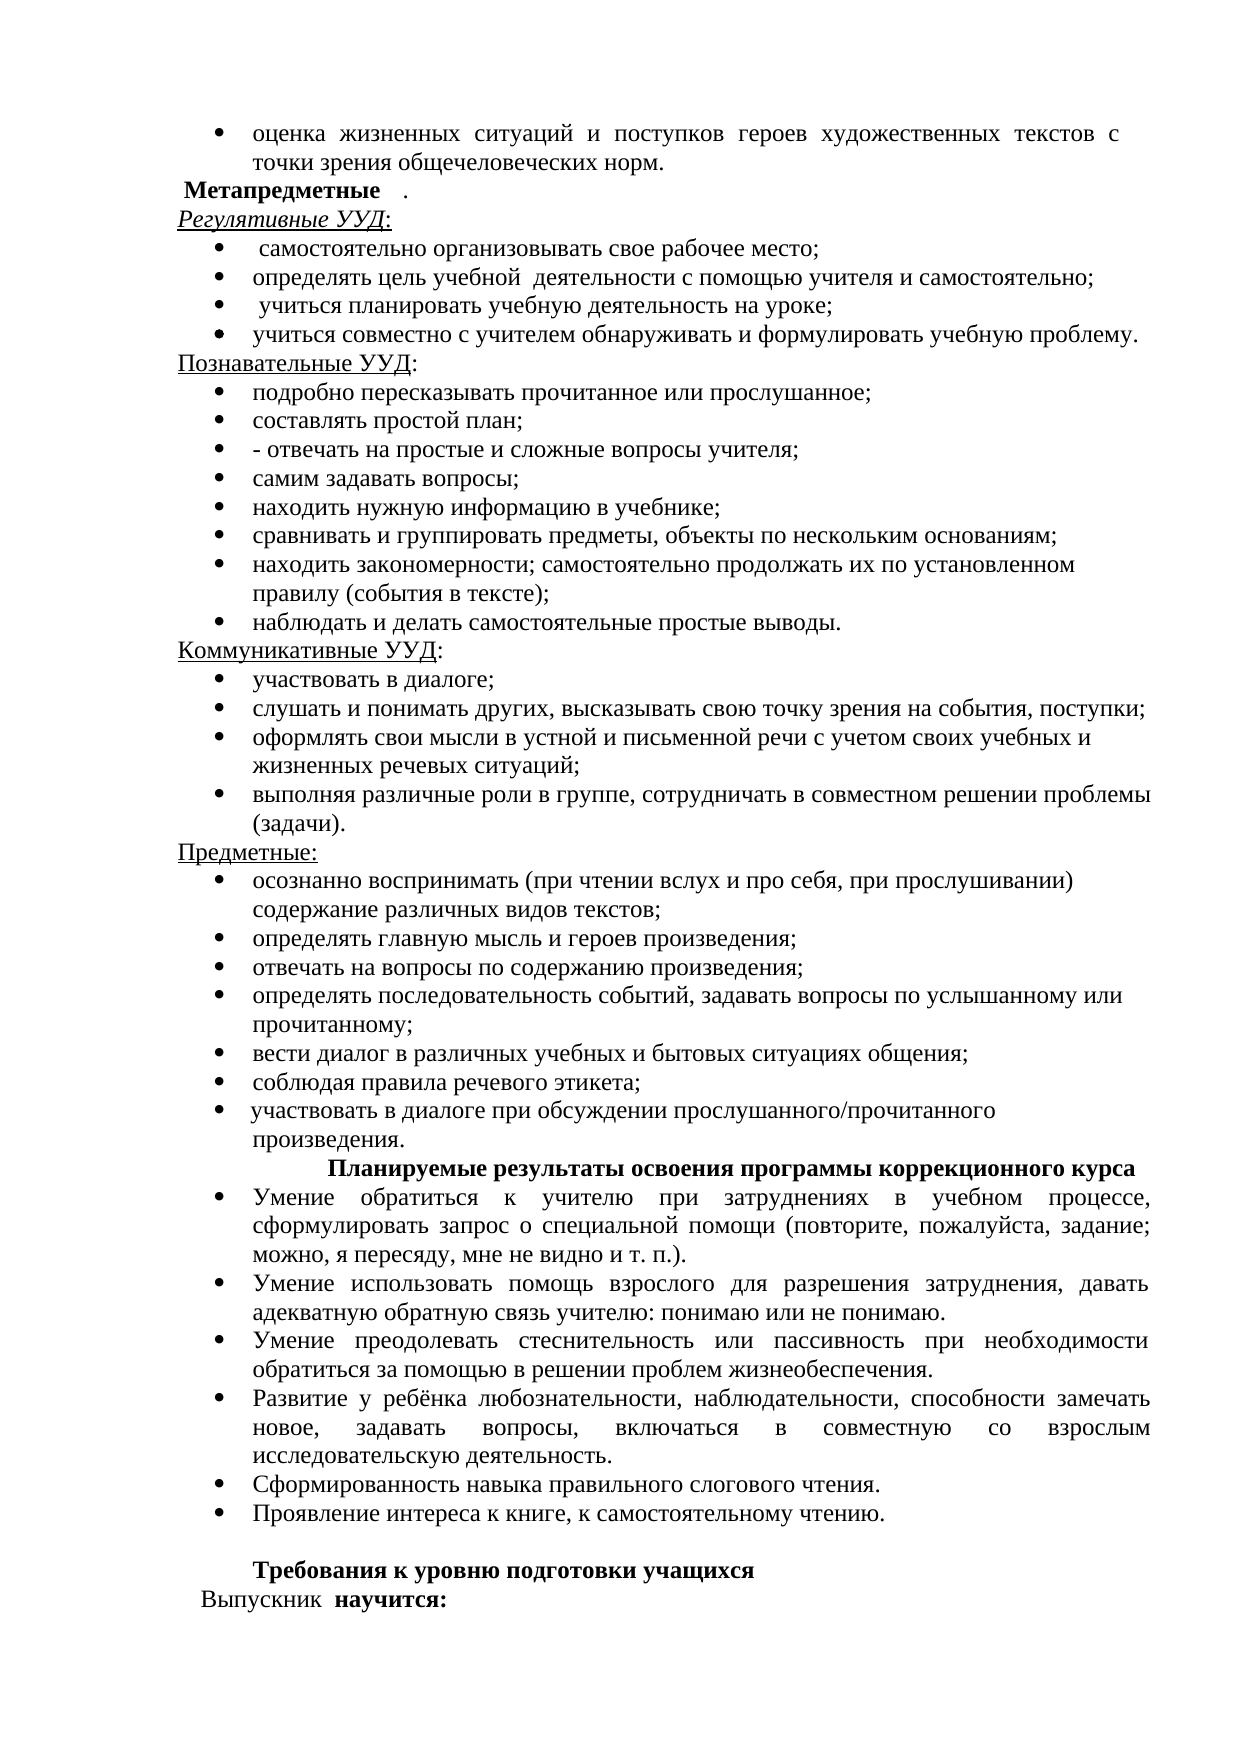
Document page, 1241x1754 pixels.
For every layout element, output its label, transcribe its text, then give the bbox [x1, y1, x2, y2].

list отвечать на вопросы по содержанию произведения; [215, 952, 1152, 981]
text Коммуникативные УУД: [177, 636, 1152, 664]
text Планируемые результаты освоения программы коррекционного курса [327, 1153, 1152, 1182]
list определять последовательность событий, задавать вопросы по услышанному или прочитанному; [215, 981, 1152, 1038]
list сравнивать и группировать предметы, объекты по нескольким основаниям; [215, 521, 1152, 549]
list слушать и понимать других, высказывать свою точку зрения на события, поступки; [215, 693, 1152, 722]
text Познавательные УУД: [177, 348, 1152, 377]
list находить закономерности; самостоятельно продолжать их по установленном правилу (события в тексте); [215, 549, 1152, 607]
list определять главную мысль и героев произведения; [215, 923, 1152, 952]
list самостоятельно организовывать свое рабочее место; [215, 233, 1152, 262]
text Предметные: [177, 837, 1152, 866]
list вести диалог в различных учебных и бытовых ситуациях общения; [215, 1038, 1152, 1067]
text Регулятивные УУД: [177, 204, 1152, 233]
list оформлять свои мысли в устной и письменной речи с учетом своих учебных и жизненных речевых ситуаций; [215, 722, 1152, 779]
list Сформированность навыка правильного слогового чтения. [215, 1469, 1152, 1498]
list соблюдая правила речевого этикета; [215, 1067, 1152, 1096]
list осознанно воспринимать (при чтении вслух и про себя, при прослушивании) содержание различных видов текстов; [215, 866, 1152, 923]
list - отвечать на простые и сложные вопросы учителя; [215, 434, 1152, 463]
list участвовать в диалоге; [215, 664, 1152, 693]
list подробно пересказывать прочитанное или прослушанное; [215, 377, 1152, 406]
list Требования к уровню подготовки учащихся [252, 1556, 1152, 1584]
text Выпускник научится: [200, 1584, 1152, 1613]
list участвовать в диалоге при обсуждении прослушанного/прочитанного произведения. [215, 1096, 1152, 1153]
list учиться совместно с учителем обнаруживать и формулировать учебную проблему. [215, 319, 1152, 348]
list Умение обратиться к учителю при затруднениях в учебном процессе, сформулировать запрос о специальной помощи (повторите, пожалуйста, задание; можно, я пересяду, мне не видно и т. п.). [215, 1182, 1152, 1268]
list выполняя различные роли в группе, сотрудничать в совместном решении проблемы (задачи). [215, 779, 1152, 837]
list Развитие у ребёнка любознательности, наблюдательности, способности замечать новое, задавать вопросы, включаться в совместную со взрослым исследовательскую деятельность. [215, 1383, 1152, 1469]
list учиться планировать учебную деятельность на уроке; [215, 291, 1152, 319]
list Умение использовать помощь взрослого для разрешения затруднения, давать адекватную обратную связь учителю: понимаю или не понимаю. [215, 1268, 1149, 1326]
text Метапредметные . [177, 176, 1121, 204]
list Умение преодолевать стеснительность или пассивность при необходимости обратиться за помощью в решении проблем жизнеобеспечения. [215, 1326, 1149, 1383]
list наблюдать и делать самостоятельные простые выводы. [215, 607, 1152, 636]
list Проявление интереса к книге, к самостоятельному чтению. [215, 1498, 1152, 1527]
list самим задавать вопросы; [215, 463, 1152, 492]
list оценка жизненных ситуаций и поступков героев художественных текстов с точки зрения общечеловеческих норм. [215, 118, 1121, 176]
list находить нужную информацию в учебнике; [215, 492, 1152, 521]
list определять цель учебной деятельности с помощью учителя и самостоятельно; [215, 262, 1152, 291]
list составлять простой план; [215, 406, 1152, 434]
